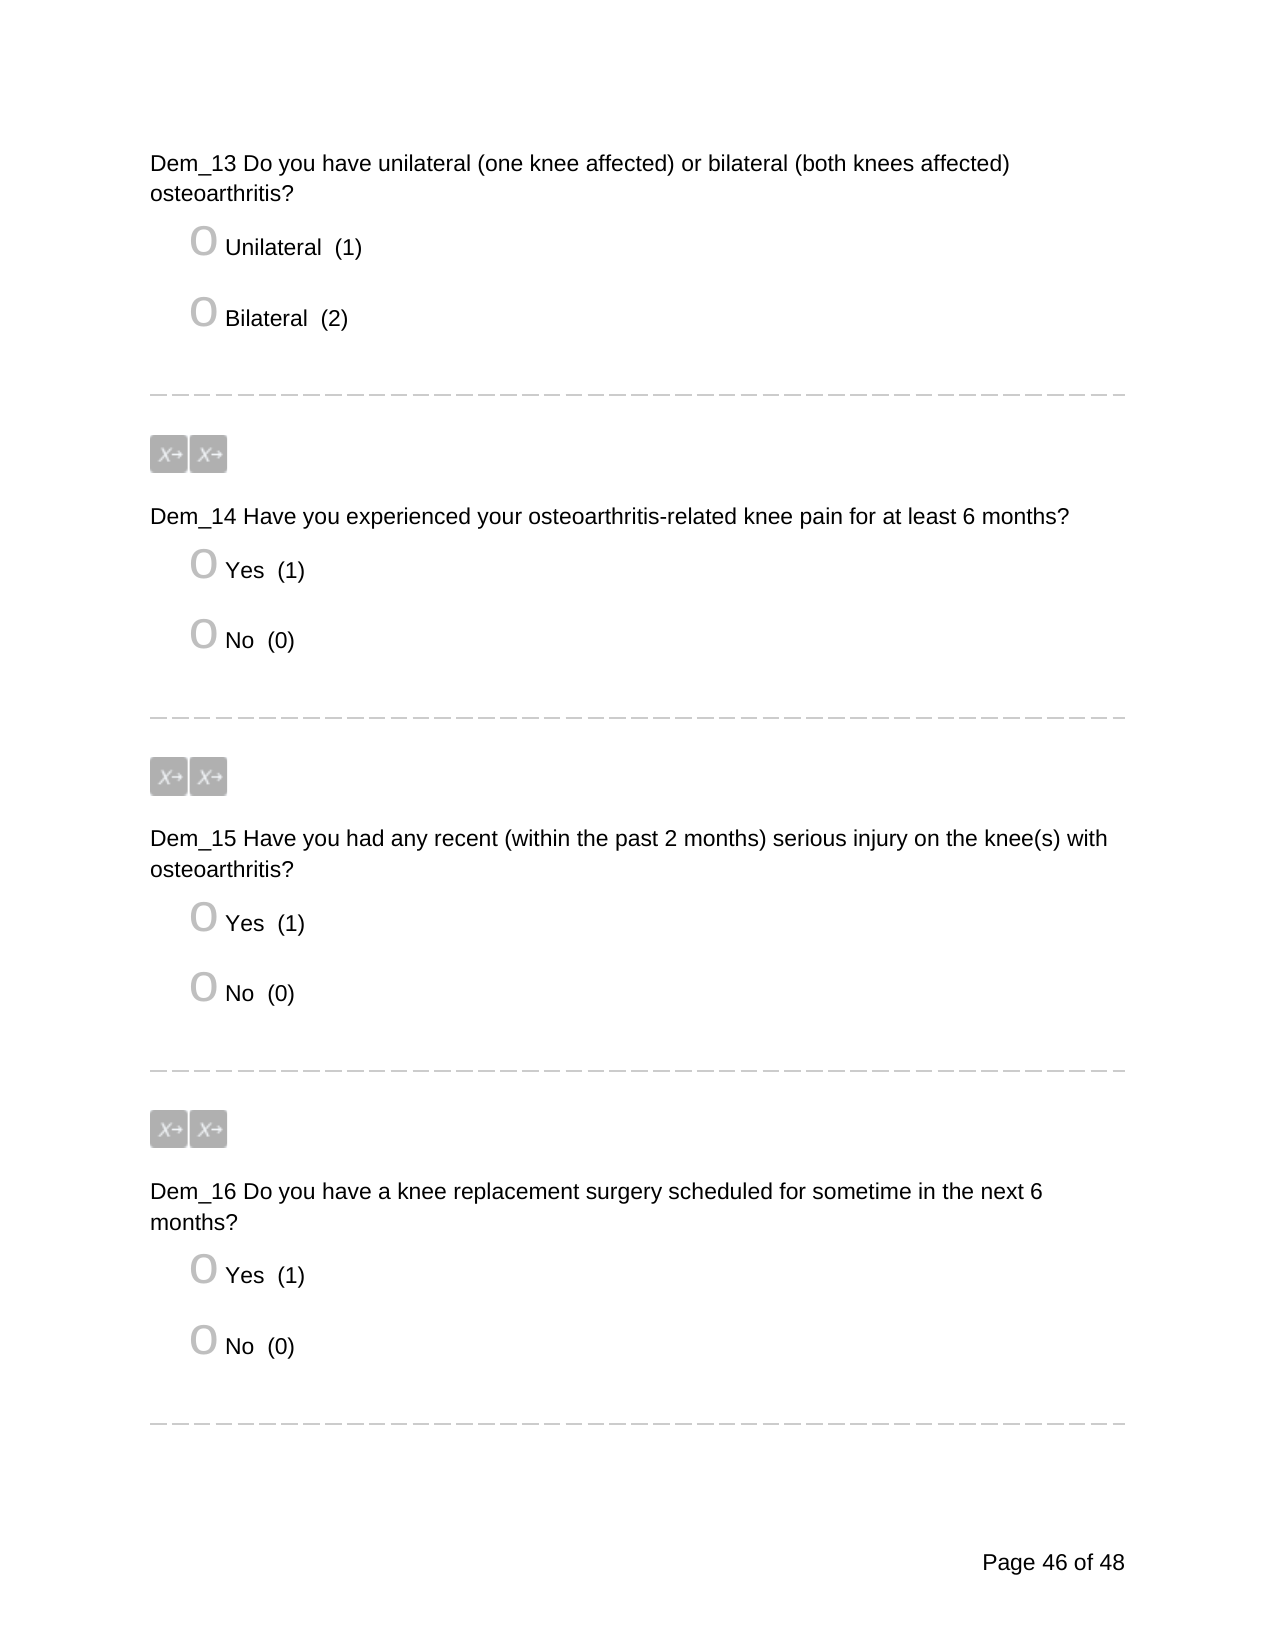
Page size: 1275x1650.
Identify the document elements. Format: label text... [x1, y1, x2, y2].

picture [189, 757, 228, 796]
list Yes (1) [187, 1239, 1125, 1300]
picture [189, 1110, 228, 1148]
list Yes (1) [187, 533, 1125, 594]
text Dem_16 Do you have a knee replacement surgery scheduled for sometime in the next 6 months? [150, 1178, 1125, 1235]
list Bilateral (2) [187, 281, 1125, 342]
text Dem_14 Have you experienced your osteoarthritis-related knee pain for at least 6 months? [150, 503, 1125, 529]
text Dem_15 Have you had any recent (within the past 2 months) serious injury on the knee(s) with osteoarthritis? [150, 825, 1125, 882]
picture [150, 1110, 188, 1148]
list Unilateral (1) [187, 210, 1125, 272]
list Yes (1) [187, 886, 1125, 947]
picture [150, 435, 188, 473]
list No (0) [187, 956, 1125, 1018]
picture [189, 435, 228, 473]
text Dem_13 Do you have unilateral (one knee affected) or bilateral (both knees affected) osteoarthritis? [150, 150, 1125, 207]
picture [150, 757, 188, 796]
list No (0) [187, 603, 1125, 665]
list No (0) [187, 1309, 1125, 1371]
